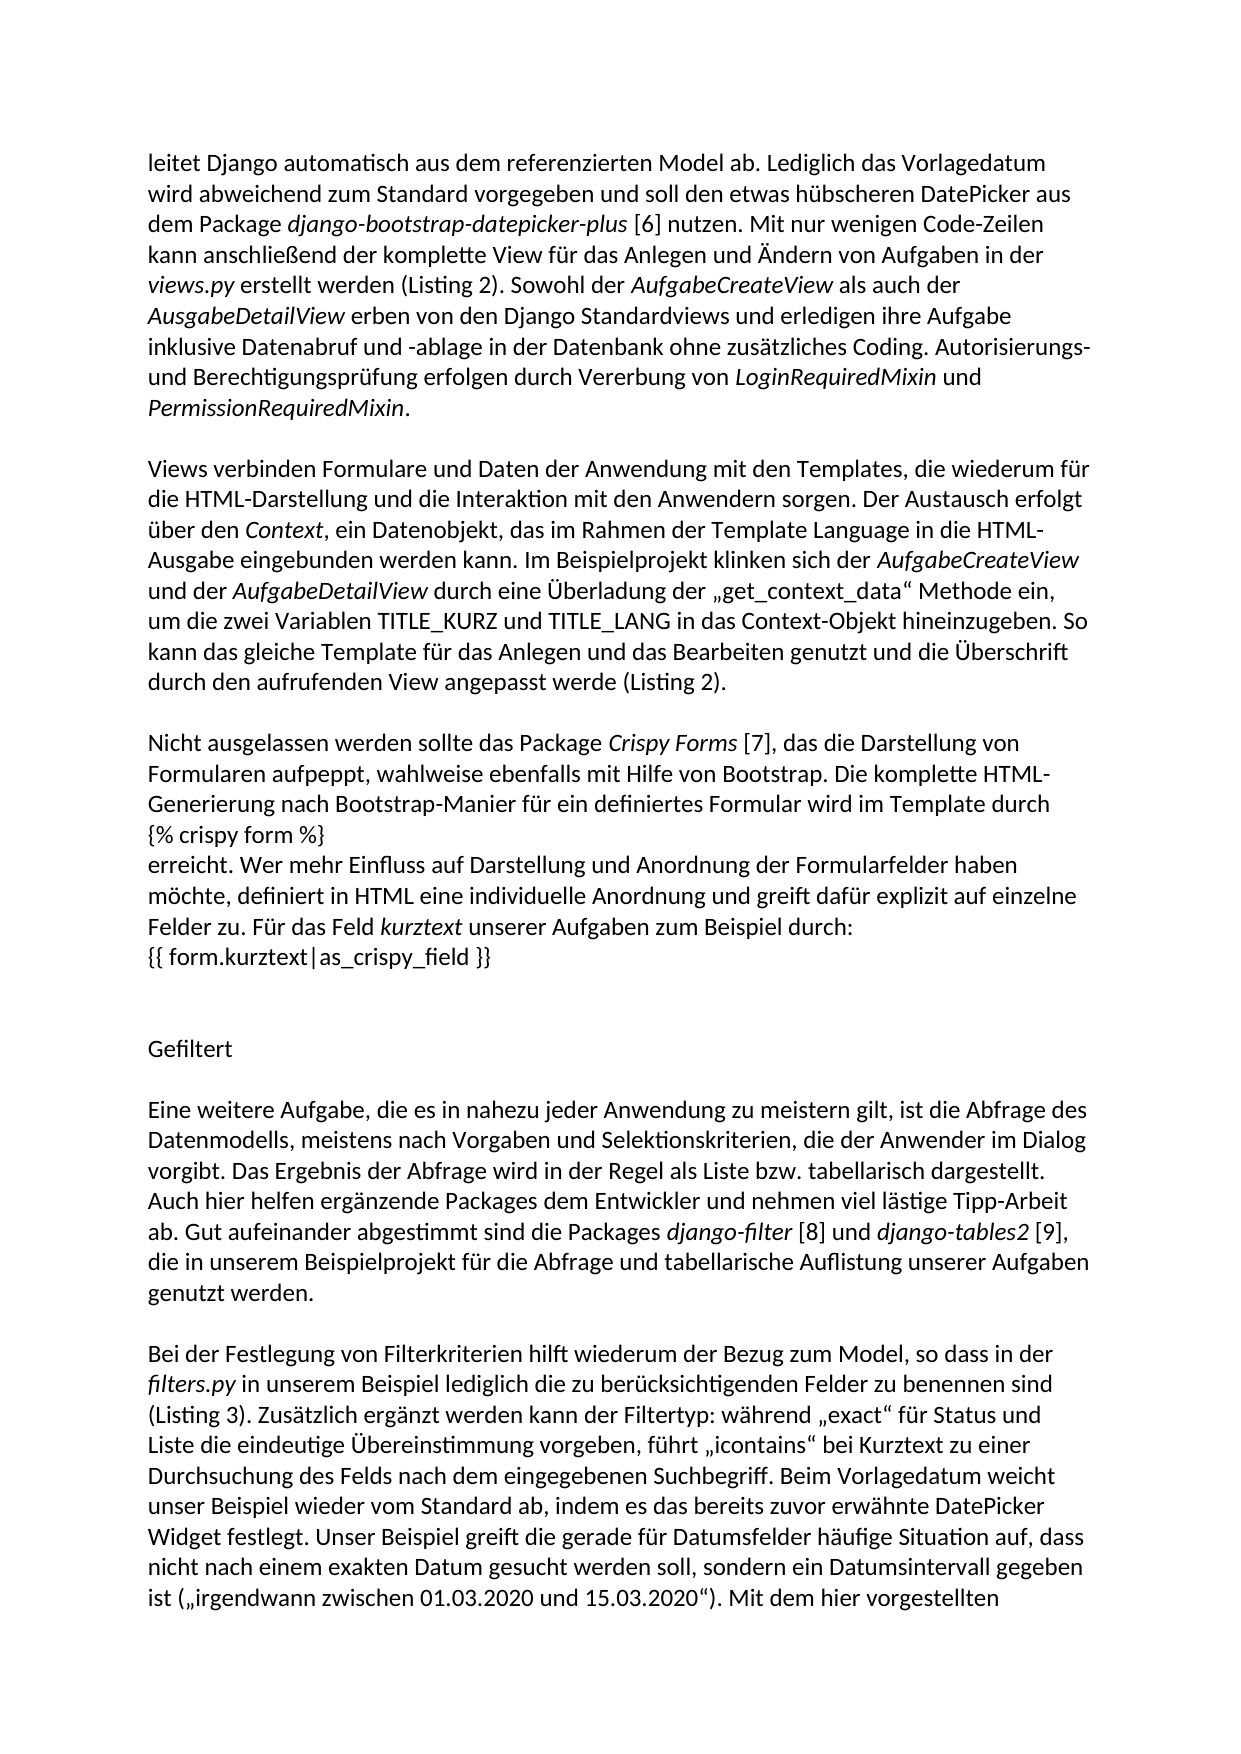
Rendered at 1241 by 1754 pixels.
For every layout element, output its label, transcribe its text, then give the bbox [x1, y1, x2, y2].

text {% crispy form %} [148, 819, 1093, 849]
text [148, 148, 1093, 422]
text erreicht. Wer mehr Einfluss auf Darstellung und Anordnung der Formularfelder haben möchte, definiert in HTML eine individuelle Anordnung und greift dafür explizit auf einzelne Felder zu. Für das Feld kurztext unserer Aufgaben zum Beispiel durch: [148, 849, 1093, 941]
text Nicht ausgelassen werden sollte das Package Crispy Forms [7], das die Darstellung von Formularen aufpeppt, wahlweise ebenfalls mit Hilfe von Bootstrap. Die komplette HTML-Generierung nach Bootstrap-Manier für ein definiertes Formular wird im Template durch [148, 727, 1093, 819]
text Eine weitere Aufgabe, die es in nahezu jeder Anwendung zu meistern gilt, ist die Abfrage des Datenmodells, meistens nach Vorgaben und Selektionskriterien, die der Anwender im Dialog vorgibt. Das Ergebnis der Abfrage wird in der Regel als Liste bzw. tabellarisch dargestellt. Auch hier helfen ergänzende Packages dem Entwickler und nehmen viel lästige Tipp-Arbeit ab. Gut aufeinander abgestimmt sind die Packages django-filter [8] und django-tables2 [9], die in unserem Beispielprojekt für die Abfrage und tabellarische Auflistung unserer Aufgaben genutzt werden. [148, 1094, 1093, 1307]
text {{ form.kurztext|as_crispy_field }} [148, 941, 1093, 972]
text Views verbinden Formulare und Daten der Anwendung mit den Templates, die wiederum für die HTML-Darstellung und die Interaktion mit den Anwendern sorgen. Der Austausch erfolgt über den Context, ein Datenobjekt, das im Rahmen der Template Language in die HTML-Ausgabe eingebunden werden kann. Im Beispielprojekt klinken sich der AufgabeCreateView und der AufgabeDetailView durch eine Überladung der „get_context_data“ Methode ein, um die zwei Variablen TITLE_KURZ und TITLE_LANG in das Context-Objekt hineinzugeben. So kann das gleiche Template für das Anlegen und das Bearbeiten genutzt und die Überschrift durch den aufrufenden View angepasst werde (Listing 2). [148, 453, 1093, 697]
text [148, 1338, 1093, 1613]
text Gefiltert [148, 1033, 1093, 1063]
